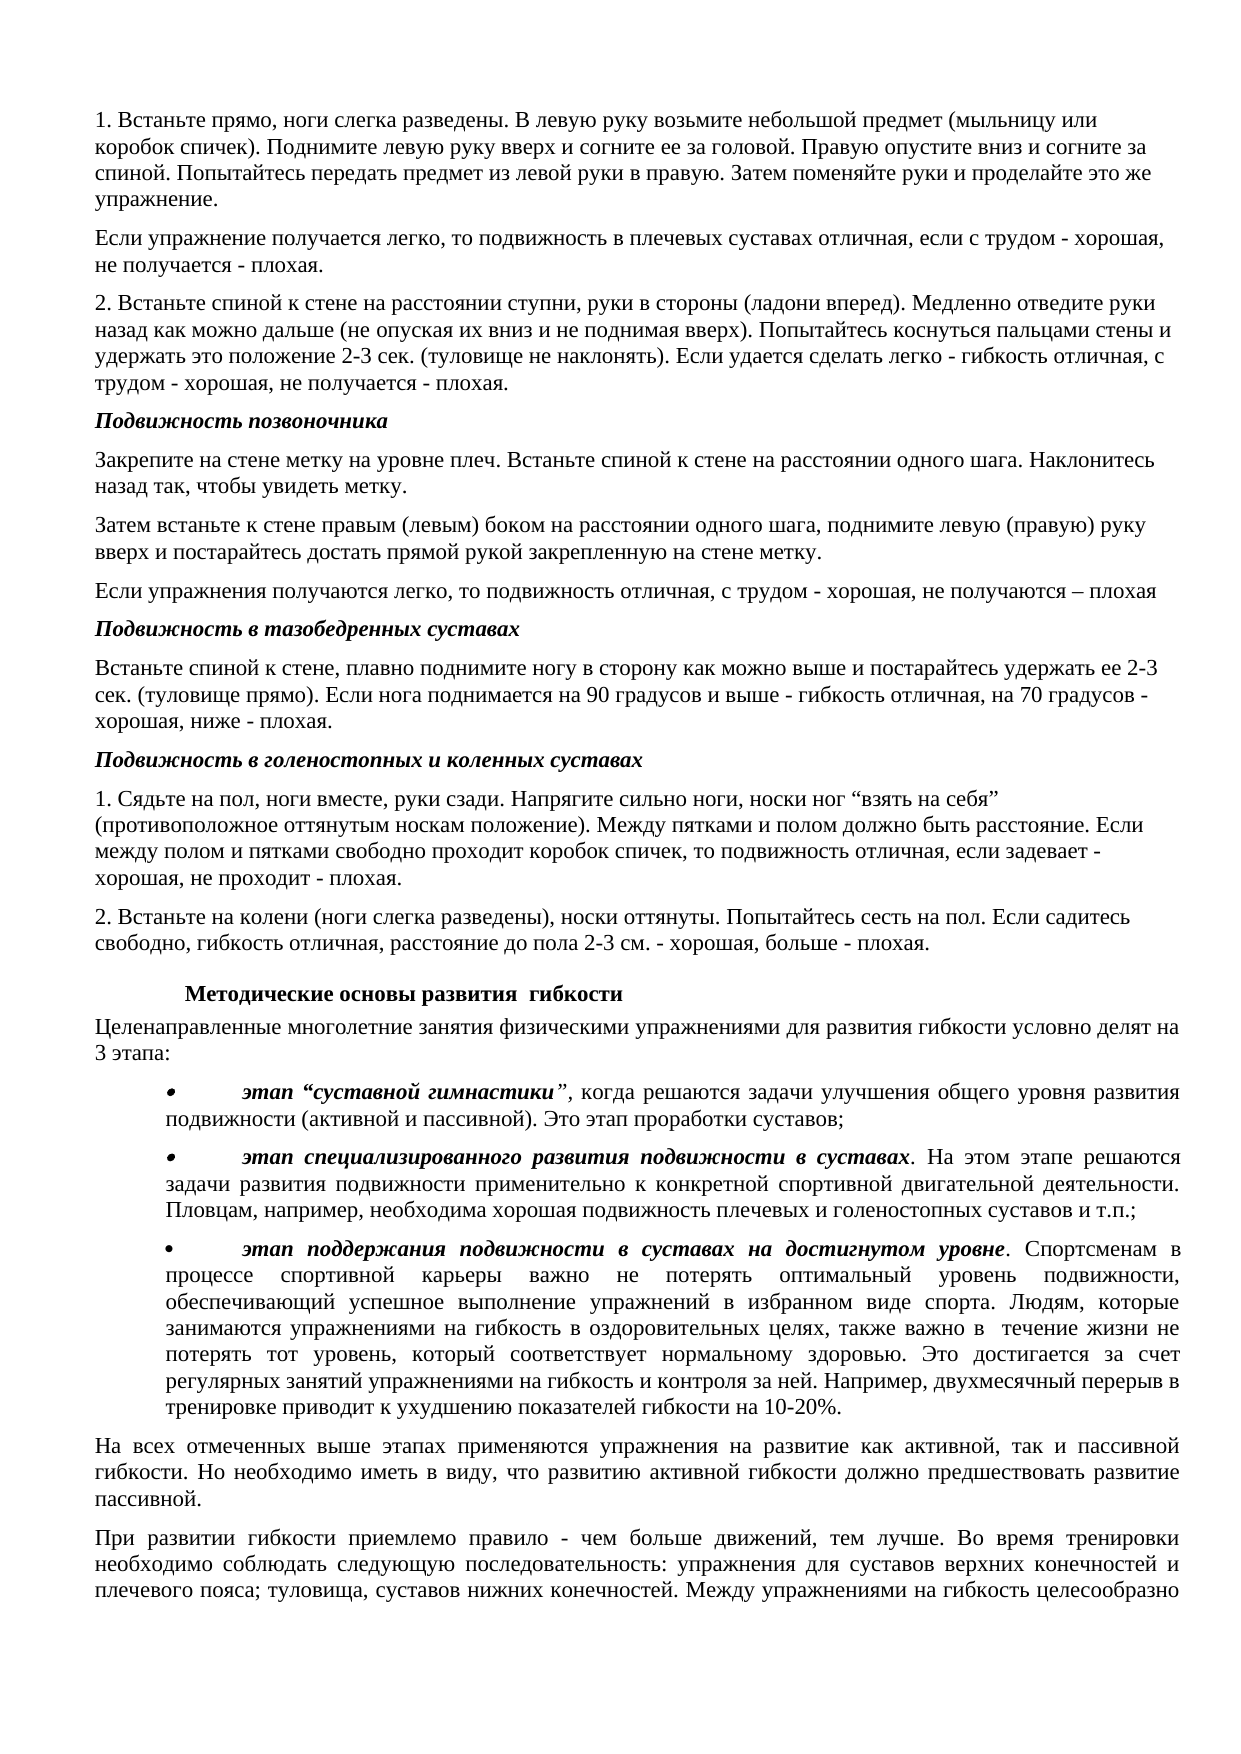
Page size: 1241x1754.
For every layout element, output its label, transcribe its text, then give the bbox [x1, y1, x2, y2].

text 2. Встаньте спиной к стене на расстоянии ступни, руки в стороны (ладони вперед). Медленно отведите руки назад как можно дальше (не опуская их вниз и не поднимая вверх). Попытайтесь коснуться пальцами стены и удержать это положение 2-3 сек. (туловище не наклонять). Если удается сделать легко - гибкость отличная, с трудом - хорошая, не получается - плохая. [94, 289, 1181, 395]
text 1. Сядьте на пол, ноги вместе, руки сзади. Напрягите сильно ноги, носки ног “взять на себя” (противоположное оттянутым носкам положение). Между пятками и полом должно быть расстояние. Если между полом и пятками свободно проходит коробок спичек, то подвижность отличная, если задевает - хорошая, не проходит - плохая. [94, 785, 1181, 890]
text Встаньте спиной к стене, плавно поднимите ногу в сторону как можно выше и постарайтесь удержать ее 2-3 сек. (туловище прямо). Если нога поднимается на 90 градусов и выше - гибкость отличная, на 70 градусов - хорошая, ниже - плохая. [94, 654, 1181, 733]
list этап специализированного развития подвижности в суставах. На этом этапе решаются задачи развития подвижности применительно к конкретной спортивной двигательной деятельности. Пловцам, например, необходима хорошая подвижность плечевых и голеностопных суставов и т.п.; [165, 1143, 1181, 1222]
text Если упражнение получается легко, то подвижность в плечевых суставах отличная, если с трудом - хорошая, не получается - плохая. [94, 224, 1181, 277]
text Если упражнения получаются легко, то подвижность отличная, с трудом - хорошая, не получаются – плохая [94, 577, 1181, 603]
text Подвижность в голеностопных и коленных суставах [94, 746, 1181, 772]
text На всех отмеченных выше этапах применяются упражнения на развитие как активной, так и пассивной гибкости. Но необходимо иметь в виду, что развитию активной гибкости должно предшествовать развитие пассивной. [94, 1432, 1181, 1511]
text Целенаправленные многолетние занятия физическими упражнениями для развития гибкости условно делят на 3 этапа: [94, 1013, 1181, 1066]
subtitle Методические основы развития гибкости [94, 980, 1181, 1007]
text 2. Встаньте на колени (ноги слегка разведены), носки оттянуты. Попытайтесь сесть на пол. Если садитесь свободно, гибкость отличная, расстояние до пола 2-3 см. - хорошая, больше - плохая. [94, 903, 1181, 955]
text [94, 1523, 1181, 1603]
text 1. Встаньте прямо, ноги слегка разведены. В левую руку возьмите небольшой предмет (мыльницу или коробок спичек). Поднимите левую руку вверх и согните ее за головой. Правую опустите вниз и согните за спиной. Попытайтесь передать предмет из левой руки в правую. Затем поменяйте руки и проделайте это же упражнение. [94, 106, 1181, 212]
text Подвижность позвоночника [94, 407, 1181, 434]
list этап “суставной гимнастики”, когда решаются задачи улучшения общего уровня развития подвижности (активной и пассивной). Это этап проработки суставов; [165, 1078, 1181, 1131]
list этап поддержания подвижности в суставах на достигнутом уровне. Спортсменам в процессе спортивной карьеры важно не потерять оптимальный уровень подвижности, обеспечивающий успешное выполнение упражнений в избранном виде спорта. Людям, которые занимаются упражнениями на гибкость в оздоровительных целях, также важно в течение жизни не потерять тот уровень, который соответствует нормальному здоровью. Это достигается за счет регулярных занятий упражнениями на гибкость и контроля за ней. Например, двухмесячный перерыв в тренировке приводит к ухудшению показателей гибкости на 10-20%. [165, 1235, 1181, 1419]
text Затем встаньте к стене правым (левым) боком на расстоянии одного шага, поднимите левую (правую) руку вверх и постарайтесь достать прямой рукой закрепленную на стене метку. [94, 511, 1181, 564]
text Закрепите на стене метку на уровне плеч. Встаньте спиной к стене на расстоянии одного шага. Наклонитесь назад так, чтобы увидеть метку. [94, 446, 1181, 499]
text Подвижность в тазобедренных суставах [94, 616, 1181, 642]
